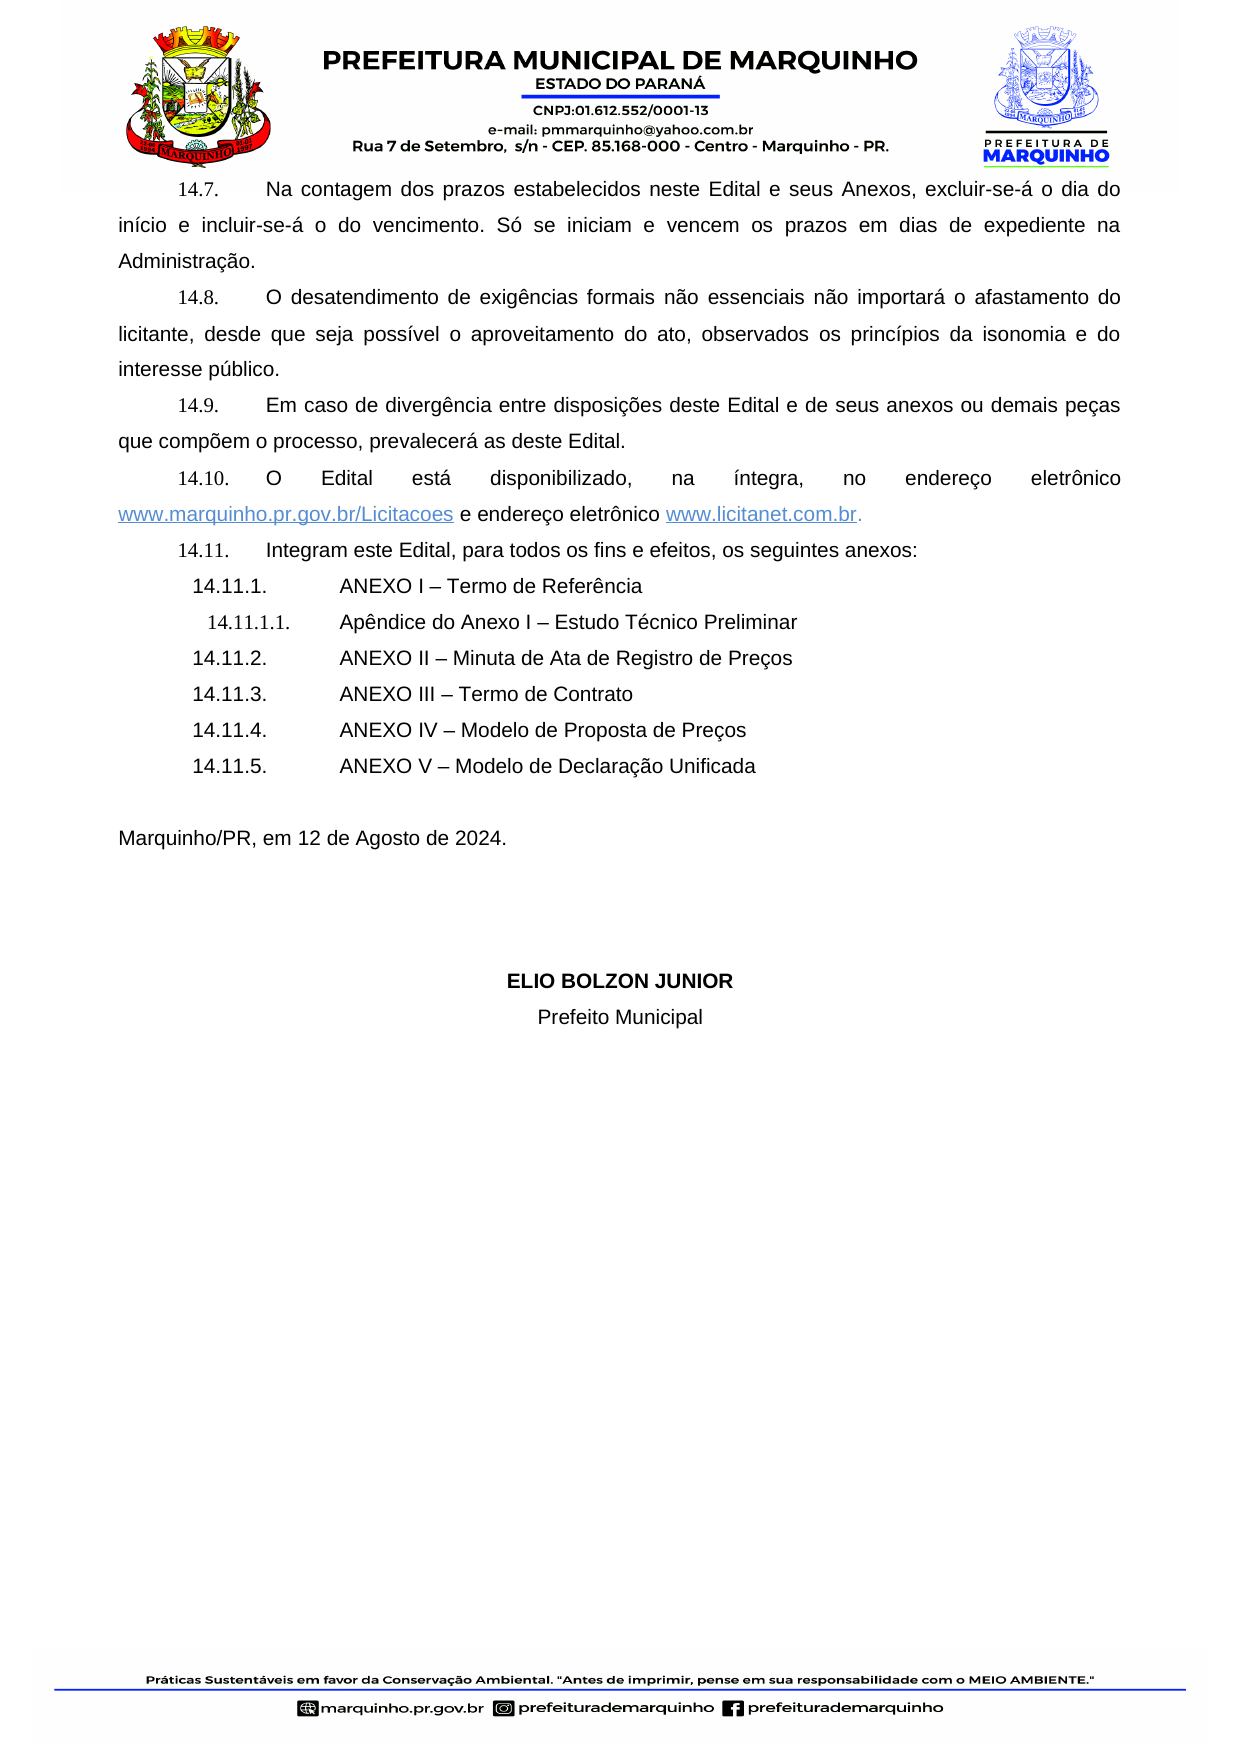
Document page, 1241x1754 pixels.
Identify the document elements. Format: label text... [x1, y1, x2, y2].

picture [30, 1647, 1210, 1742]
picture [60, 0, 1181, 191]
text Marquinho/PR, em 12 de Agosto de 2024. [118, 826, 1122, 849]
text Apêndice do Anexo I – Estudo Técnico Preliminar [118, 609, 1122, 634]
text Em caso de divergência entre disposições deste Edital e de seus anexos ou demais peças que compõem o processo, prevalecerá as deste Edital. [118, 393, 1122, 453]
text ANEXO IV – Modelo de Proposta de Preços [118, 718, 1122, 742]
text Integram este Edital, para todos os fins e efeitos, os seguintes anexos: [118, 537, 1122, 562]
text Prefeito Municipal [118, 1005, 1122, 1029]
text ANEXO III – Termo de Contrato [118, 682, 1122, 706]
text ANEXO II – Minuta de Ata de Registro de Preços [118, 646, 1122, 670]
text O Edital está disponibilizado, na íntegra, no endereço eletrônico www.marquinho.pr.gov.br/Licitacoes e endereço eletrônico www.licitanet.com.br. [118, 465, 1122, 525]
text O desatendimento de exigências formais não essenciais não importará o afastamento do licitante, desde que seja possível o aproveitamento do ato, observados os princípios da isonomia e do interesse público. [118, 285, 1122, 381]
text ANEXO V – Modelo de Declaração Unificada [118, 754, 1122, 778]
text Na contagem dos prazos estabelecidos neste Edital e seus Anexos, excluir-se-á o dia do início e incluir-se-á o do vencimento. Só se iniciam e vencem os prazos em dias de expediente na Administração. [118, 177, 1122, 273]
text ANEXO I – Termo de Referência [118, 574, 1122, 598]
text ELIO BOLZON JUNIOR [118, 969, 1122, 993]
